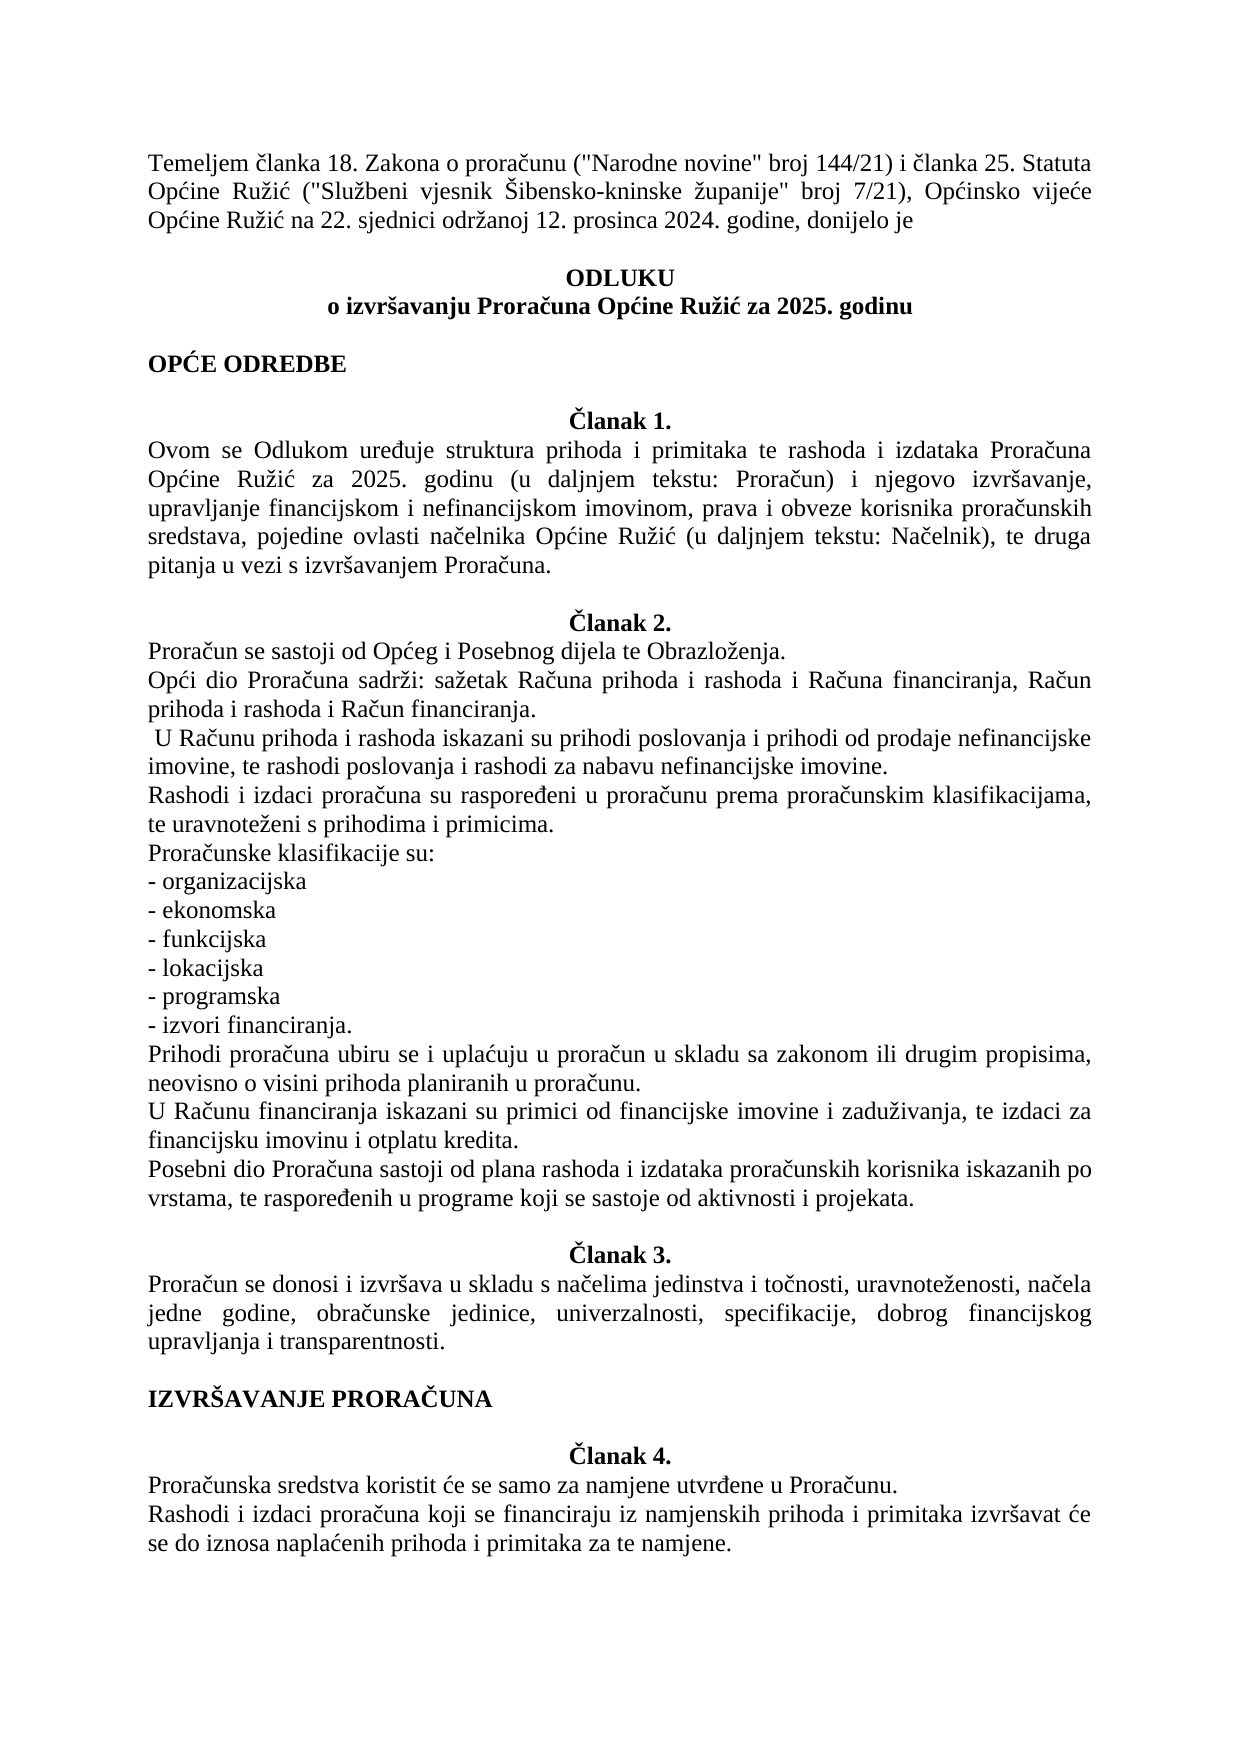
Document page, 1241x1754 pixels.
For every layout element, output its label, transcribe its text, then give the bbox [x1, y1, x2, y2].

text IZVRŠAVANJE PRORAČUNA [148, 1384, 1093, 1413]
text o izvršavanju Proračuna Općine Ružić za 2025. godinu [148, 291, 1093, 320]
text Ovom se Odlukom uređuje struktura prihoda i primitaka te rashoda i izdataka Proračuna Općine Ružić za 2025. godinu (u daljnjem tekstu: Proračun) i njegovo izvršavanje, upravljanje financijskom i nefinancijskom imovinom, prava i obveze korisnika proračunskih sredstava, pojedine ovlasti načelnika Općine Ružić (u daljnjem tekstu: Načelnik), te druga pitanja u vezi s izvršavanjem Proračuna. [148, 435, 1093, 579]
text U Računu prihoda i rashoda iskazani su prihodi poslovanja i prihodi od prodaje nefinancijske imovine, te rashodi poslovanja i rashodi za nabavu nefinancijske imovine. [148, 723, 1093, 780]
text Rashodi i izdaci proračuna koji se financiraju iz namjenskih prihoda i primitaka izvršavat će se do iznosa naplaćenih prihoda i primitaka za te namjene. [148, 1499, 1093, 1556]
text Opći dio Proračuna sadrži: sažetak Računa prihoda i rashoda i Računa financiranja, Račun prihoda i rashoda i Račun financiranja. [148, 665, 1093, 723]
text Proračun se sastoji od Općeg i Posebnog dijela te Obrazloženja. [148, 636, 1093, 665]
text Članak 1. [148, 406, 1093, 435]
text OPĆE ODREDBE [148, 349, 1093, 378]
text Članak 2. [148, 608, 1093, 636]
text U Računu financiranja iskazani su primici od financijske imovine i zaduživanja, te izdaci za financijsku imovinu i otplatu kredita. [148, 1096, 1093, 1154]
text - funkcijska [148, 924, 1093, 953]
text Temeljem članka 18. Zakona o proračunu ("Narodne novine" broj 144/21) i članka 25. Statuta Općine Ružić ("Službeni vjesnik Šibensko-kninske županije" broj 7/21), Općinsko vijeće Općine Ružić na 22. sjednici održanoj 12. prosinca 2024. godine, donijelo je [148, 148, 1093, 234]
text Članak 3. [148, 1240, 1093, 1269]
text Proračunske klasifikacije su: [148, 838, 1093, 866]
text - programska [148, 981, 1093, 1010]
text Članak 4. [148, 1441, 1093, 1470]
text Rashodi i izdaci proračuna su raspoređeni u proračunu prema proračunskim klasifikacijama, te uravnoteženi s prihodima i primicima. [148, 780, 1093, 838]
text ODLUKU [148, 263, 1093, 291]
text - organizacijska [148, 866, 1093, 895]
text Proračunska sredstva koristit će se samo za namjene utvrđene u Proračunu. [148, 1470, 1093, 1499]
text - ekonomska [148, 895, 1093, 924]
text Prihodi proračuna ubiru se i uplaćuju u proračun u skladu sa zakonom ili drugim propisima, neovisno o visini prihoda planiranih u proračunu. [148, 1039, 1093, 1096]
text Proračun se donosi i izvršava u skladu s načelima jedinstva i točnosti, uravnoteženosti, načela jedne godine, obračunske jedinice, univerzalnosti, specifikacije, dobrog financijskog upravljanja i transparentnosti. [148, 1269, 1093, 1355]
text - lokacijska [148, 953, 1093, 981]
text Posebni dio Proračuna sastoji od plana rashoda i izdataka proračunskih korisnika iskazanih po vrstama, te raspoređenih u programe koji se sastoje od aktivnosti i projekata. [148, 1154, 1093, 1211]
text - izvori financiranja. [148, 1010, 1093, 1039]
